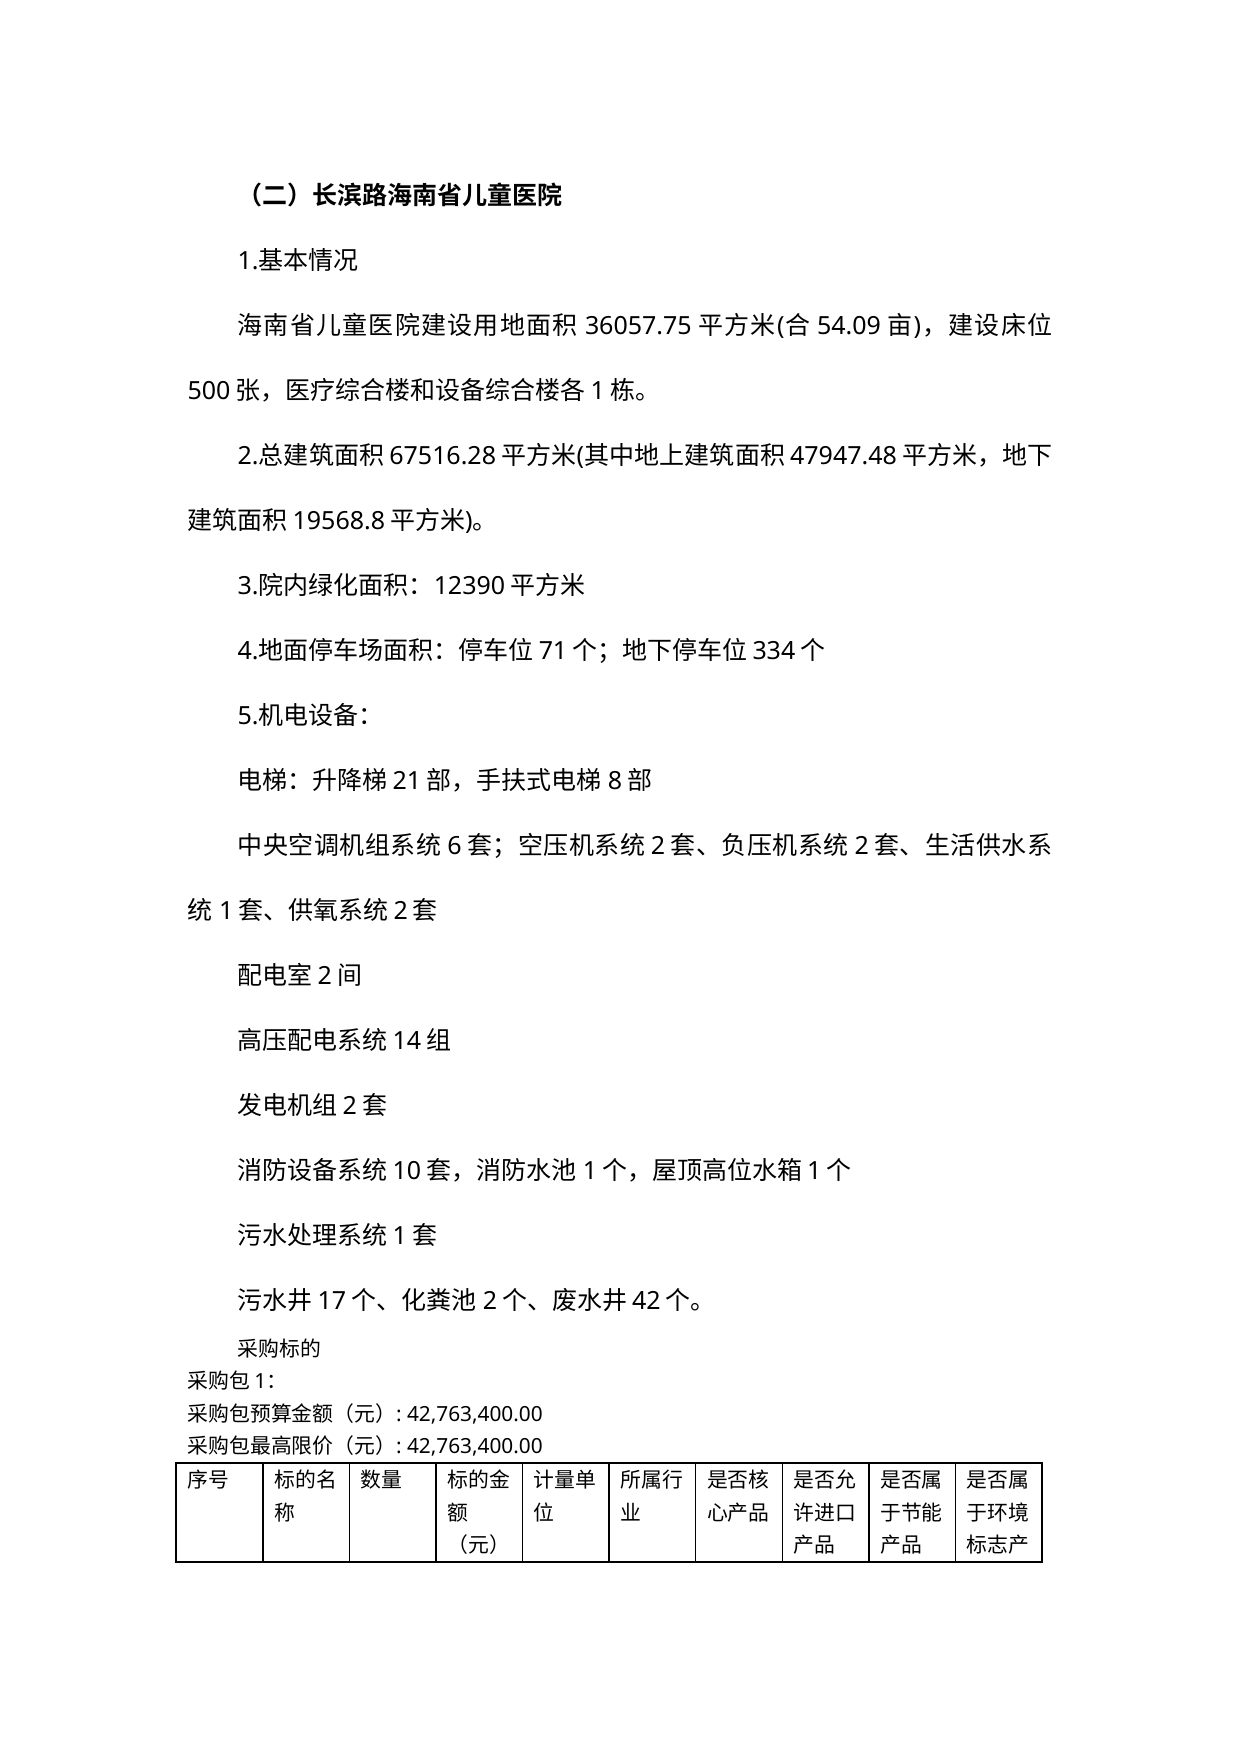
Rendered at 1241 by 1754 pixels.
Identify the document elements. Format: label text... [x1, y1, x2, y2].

table_header 标的金额 （元） [437, 1464, 522, 1561]
text 采购包最高限价（元）: 42,763,400.00 [187, 1429, 1053, 1462]
text 采购包1： [187, 1364, 1053, 1397]
table_header 是否属于环境标志产品 [956, 1464, 1041, 1561]
text 3.院内绿化面积：12390平方米 [187, 552, 1053, 617]
text 5.机电设备： [187, 682, 1053, 747]
table_header 是否允许进口产品 [783, 1464, 868, 1561]
text （二）长滨路海南省儿童医院 [187, 162, 1053, 227]
text 污水井17个、化粪池 2个、废水井42个。 [187, 1267, 1053, 1332]
table_header 是否属于节能产品 [870, 1464, 955, 1561]
table_header 所属行业 [610, 1464, 695, 1561]
text 1.基本情况 [187, 227, 1053, 292]
text 4.地面停车场面积：停车位71个；地下停车位334个 [187, 617, 1053, 682]
table_header 序号 [177, 1464, 262, 1561]
text 污水处理系统1套 [187, 1202, 1053, 1267]
table_header 是否核心产品 [696, 1464, 782, 1561]
text 高压配电系统14组 [187, 1007, 1053, 1072]
text 海南省儿童医院建设用地面积36057.75平方米(合54.09亩)，建设床位500张，医疗综合楼和设备综合楼各1栋。 [187, 292, 1053, 422]
text 配电室2间 [187, 942, 1053, 1007]
text 2.总建筑面积67516.28平方米(其中地上建筑面积47947.48平方米，地下建筑面积19568.8平方米)。 [187, 422, 1053, 552]
table_header 数量 [350, 1464, 435, 1561]
text 电梯：升降梯21部，手扶式电梯 8部 [187, 747, 1053, 812]
text 发电机组2套 [187, 1072, 1053, 1137]
text 采购标的 [187, 1332, 1053, 1364]
table_header 计量单位 [523, 1464, 608, 1561]
table_header 标的名称 [264, 1464, 349, 1561]
text 中央空调机组系统6套；空压机系统2套、负压机系统2套、生活供水系统 1套、供氧系统2套 [187, 812, 1053, 942]
text 采购包预算金额（元）: 42,763,400.00 [187, 1397, 1053, 1429]
text 消防设备系统10套，消防水池 1个，屋顶高位水箱1个 [187, 1137, 1053, 1202]
